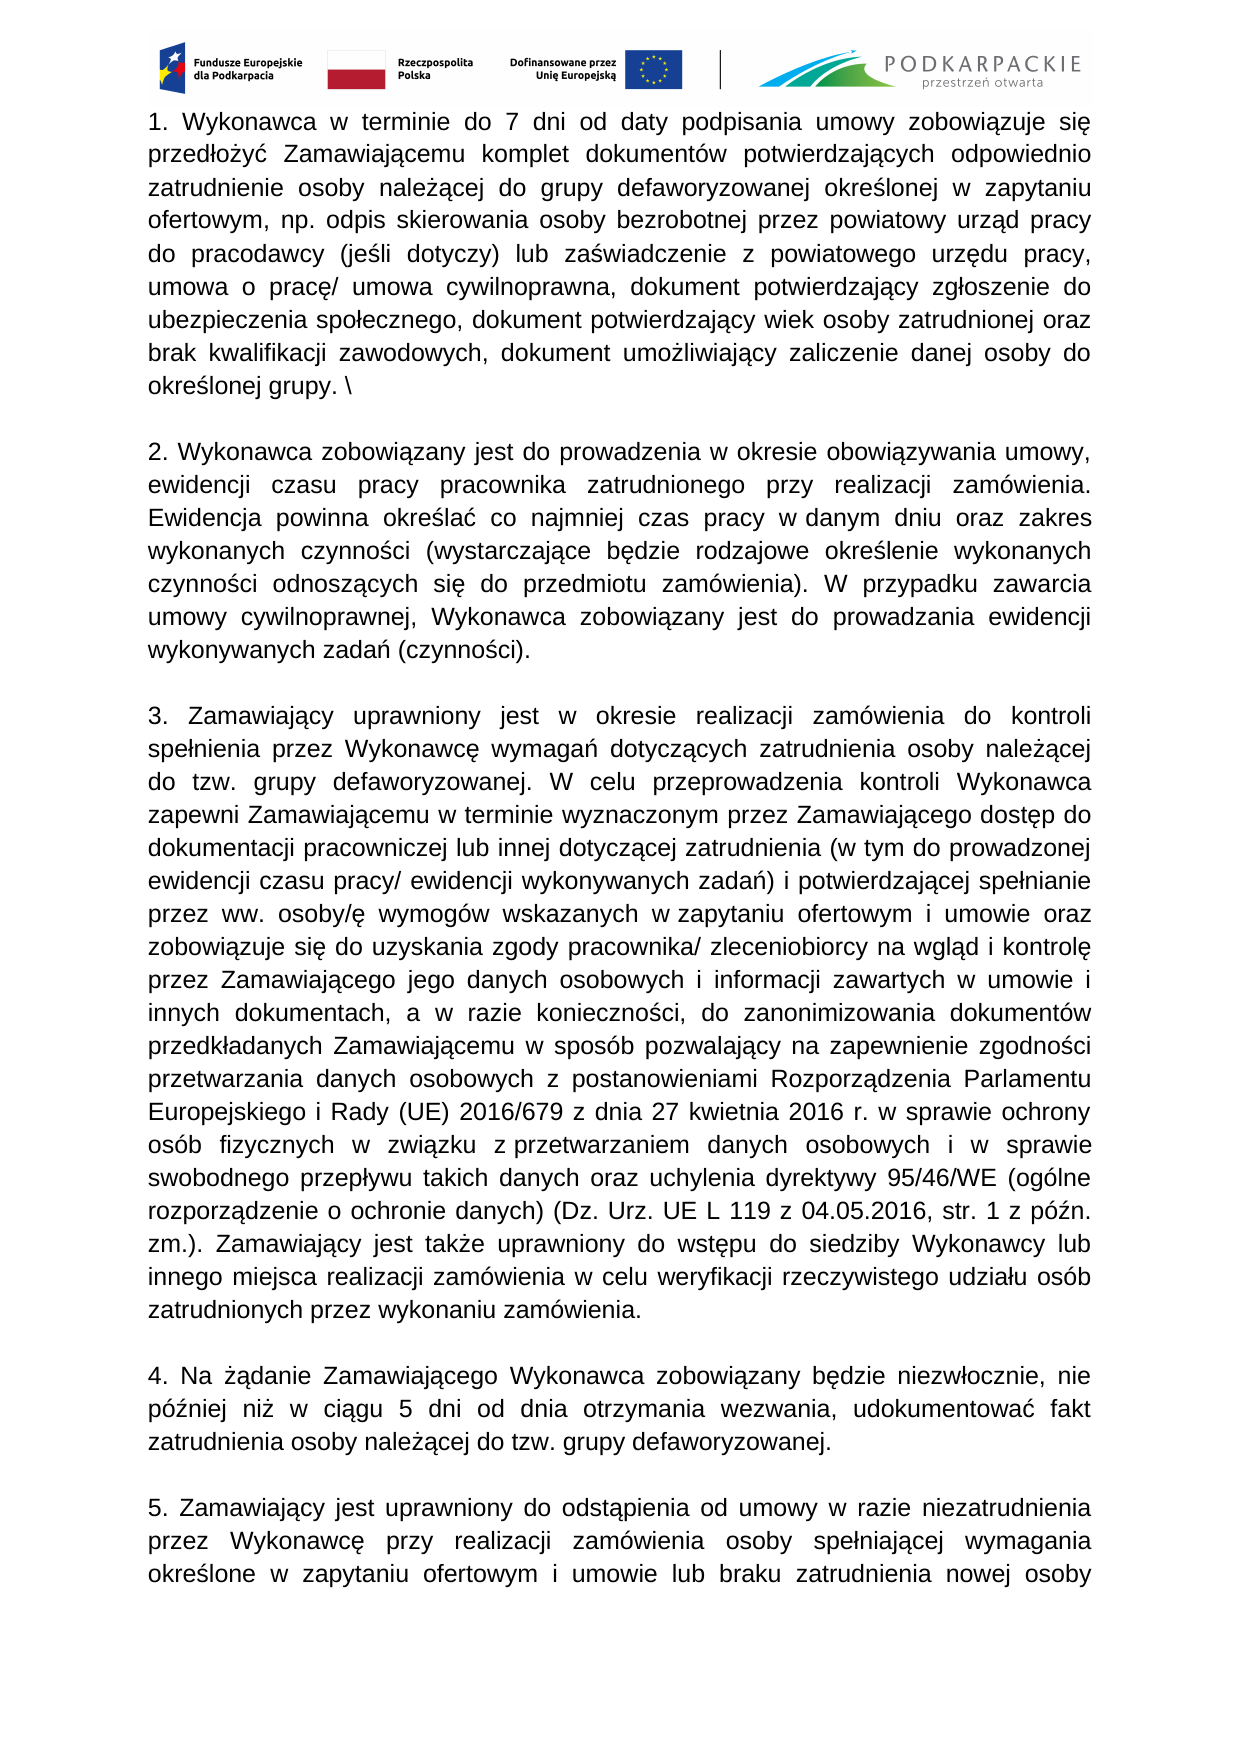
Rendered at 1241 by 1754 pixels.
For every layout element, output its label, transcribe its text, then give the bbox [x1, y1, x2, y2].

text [148, 1493, 1093, 1588]
text 1. Wykonawca w terminie do 7 dni od daty podpisania umowy zobowiązuje się przedłożyć Zamawiającemu komplet dokumentów potwierdzających odpowiednio zatrudnienie osoby należącej do grupy defaworyzowanej określonej w zapytaniu ofertowym, np. odpis skierowania osoby bezrobotnej przez powiatowy urząd pracy do pracodawcy (jeśli dotyczy) lub zaświadczenie z powiatowego urzędu pracy, umowa o pracę/ umowa cywilnoprawna, dokument potwierdzający zgłoszenie do ubezpieczenia społecznego, dokument potwierdzający wiek osoby zatrudnionej oraz brak kwalifikacji zawodowych, dokument umożliwiający zaliczenie danej osoby do określonej grupy. \ [148, 107, 1093, 399]
picture [147, 29, 1093, 107]
text 3. Zamawiający uprawniony jest w okresie realizacji zamówienia do kontroli spełnienia przez Wykonawcę wymagań dotyczących zatrudnienia osoby należącej do tzw. grupy defaworyzowanej. W celu przeprowadzenia kontroli Wykonawca zapewni Zamawiającemu w terminie wyznaczonym przez Zamawiającego dostęp do dokumentacji pracowniczej lub innej dotyczącej zatrudnienia (w tym do prowadzonej ewidencji czasu pracy/ ewidencji wykonywanych zadań) i potwierdzającej spełnianie przez ww. osoby/ę wymogów wskazanych w zapytaniu ofertowym i umowie oraz zobowiązuje się do uzyskania zgody pracownika/ zleceniobiorcy na wgląd i kontrolę przez Zamawiającego jego danych osobowych i informacji zawartych w umowie i innych dokumentach, a w razie konieczności, do zanonimizowania dokumentów przedkładanych Zamawiającemu w sposób pozwalający na zapewnienie zgodności przetwarzania danych osobowych z postanowieniami Rozporządzenia Parlamentu Europejskiego i Rady (UE) 2016/679 z dnia 27 kwietnia 2016 r. w sprawie ochrony osób fizycznych w związku z przetwarzaniem danych osobowych i w sprawie swobodnego przepływu takich danych oraz uchylenia dyrektywy 95/46/WE (ogólne rozporządzenie o ochronie danych) (Dz. Urz. UE L 119 z 04.05.2016, str. 1 z późn. zm.). Zamawiający jest także uprawniony do wstępu do siedziby Wykonawcy lub innego miejsca realizacji zamówienia w celu weryfikacji rzeczywistego udziału osób zatrudnionych przez wykonaniu zamówienia. [148, 701, 1093, 1324]
text 2. Wykonawca zobowiązany jest do prowadzenia w okresie obowiązywania umowy, ewidencji czasu pracy pracownika zatrudnionego przy realizacji zamówienia. Ewidencja powinna określać co najmniej czas pracy w danym dniu oraz zakres wykonanych czynności (wystarczające będzie rodzajowe określenie wykonanych czynności odnoszących się do przedmiotu zamówienia). W przypadku zawarcia umowy cywilnoprawnej, Wykonawca zobowiązany jest do prowadzania ewidencji wykonywanych zadań (czynności). [148, 437, 1093, 663]
text 4. Na żądanie Zamawiającego Wykonawca zobowiązany będzie niezwłocznie, nie później niż w ciągu 5 dni od dnia otrzymania wezwania, udokumentować fakt zatrudnienia osoby należącej do tzw. grupy defaworyzowanej. [148, 1361, 1093, 1456]
